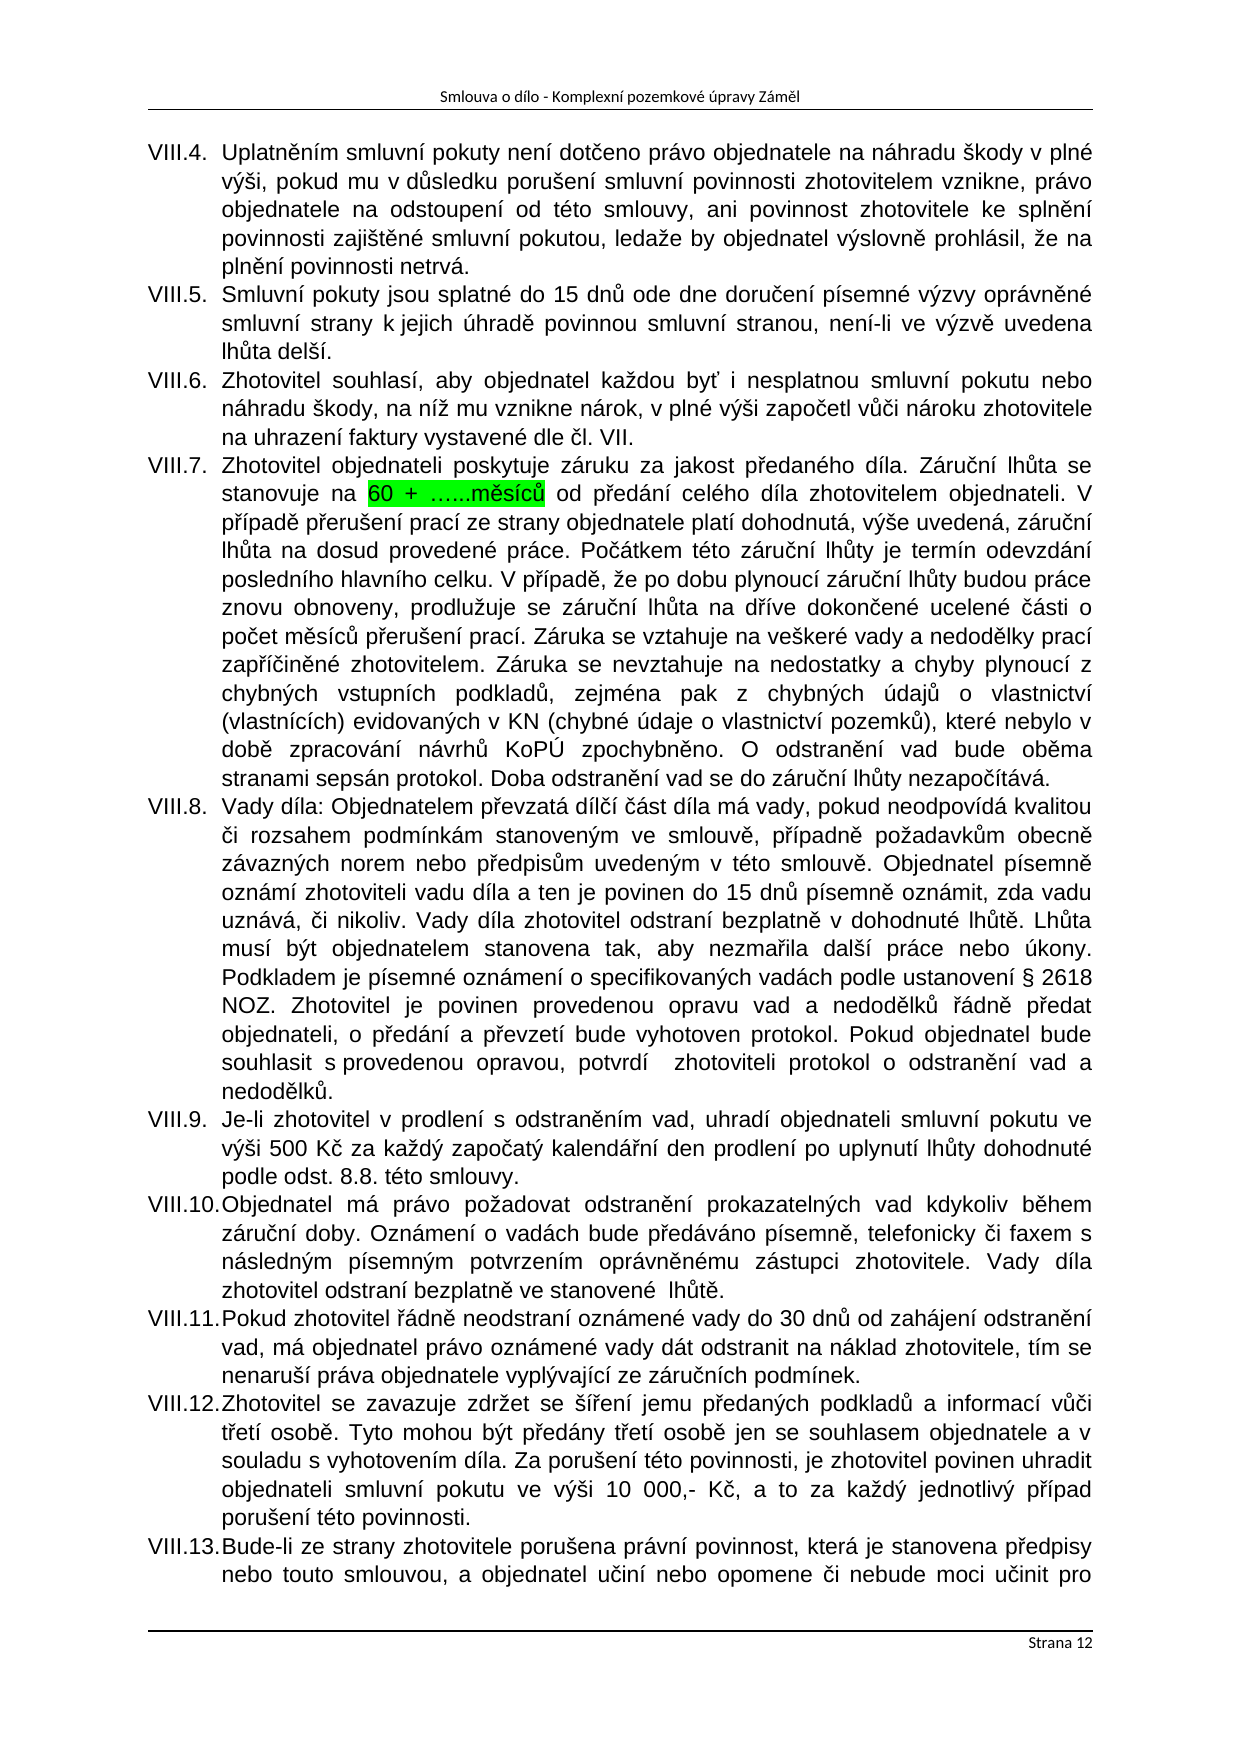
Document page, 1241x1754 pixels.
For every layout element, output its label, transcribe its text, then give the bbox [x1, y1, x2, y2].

list Objednatel má právo požadovat odstranění prokazatelných vad kdykoliv během záruční doby. Oznámení o vadách bude předáváno písemně, telefonicky či faxem s následným písemným potvrzením oprávněnému zástupci zhotovitele. Vady díla zhotovitel odstraní bezplatně ve stanovené lhůtě. [148, 1191, 1093, 1303]
list Zhotovitel objednateli poskytuje záruku za jakost předaného díla. Záruční lhůta se stanovuje na 60 + …...měsíců od předání celého díla zhotovitelem objednateli. V případě přerušení prací ze strany objednatele platí dohodnutá, výše uvedená, záruční lhůta na dosud provedené práce. Počátkem této záruční lhůty je termín odevzdání posledního hlavního celku. V případě, že po dobu plynoucí záruční lhůty budou práce znovu obnoveny, prodlužuje se záruční lhůta na dříve dokončené ucelené části o počet měsíců přerušení prací. Záruka se vztahuje na veškeré vady a nedodělky prací zapříčiněné zhotovitelem. Záruka se nevztahuje na nedostatky a chyby plynoucí z chybných vstupních podkladů, zejména pak z chybných údajů o vlastnictví (vlastnících) evidovaných v KN (chybné údaje o vlastnictví pozemků), které nebylo v době zpracování návrhů KoPÚ zpochybněno. O odstranění vad bude oběma stranami sepsán protokol. Doba odstranění vad se do záruční lhůty nezapočítává. [148, 452, 1093, 791]
list Pokud zhotovitel řádně neodstraní oznámené vady do 30 dnů od zahájení odstranění vad, má objednatel právo oznámené vady dát odstranit na náklad zhotovitele, tím se nenaruší práva objednatele vyplývající ze záručních podmínek. [148, 1305, 1093, 1388]
list Vady díla: Objednatelem převzatá dílčí část díla má vady, pokud neodpovídá kvalitou či rozsahem podmínkám stanoveným ve smlouvě, případně požadavkům obecně závazných norem nebo předpisům uvedeným v této smlouvě. Objednatel písemně oznámí zhotoviteli vadu díla a ten je povinen do 15 dnů písemně oznámit, zda vadu uznává, či nikoliv. Vady díla zhotovitel odstraní bezplatně v dohodnuté lhůtě. Lhůta musí být objednatelem stanovena tak, aby nezmařila další práce nebo úkony. Podkladem je písemné oznámení o specifikovaných vadách podle ustanovení § 2618 NOZ. Zhotovitel je povinen provedenou opravu vad a nedodělků řádně předat objednateli, o předání a převzetí bude vyhotoven protokol. Pokud objednatel bude souhlasit s provedenou opravou, potvrdí zhotoviteli protokol o odstranění vad a nedodělků. [148, 793, 1093, 1104]
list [148, 1533, 1093, 1587]
list Smluvní pokuty jsou splatné do 15 dnů ode dne doručení písemné výzvy oprávněné smluvní strany k jejich úhradě povinnou smluvní stranou, není-li ve výzvě uvedena lhůta delší. [148, 281, 1093, 364]
list Zhotovitel souhlasí, aby objednatel každou byť i nesplatnou smluvní pokutu nebo náhradu škody, na níž mu vznikne nárok, v plné výši započetl vůči nároku zhotovitele na uhrazení faktury vystavené dle čl. VII. [148, 367, 1093, 450]
list Je-li zhotovitel v prodlení s odstraněním vad, uhradí objednateli smluvní pokutu ve výši 500 Kč za každý započatý kalendářní den prodlení po uplynutí lhůty dohodnuté podle odst. 8.8. této smlouvy. [148, 1106, 1093, 1189]
list Uplatněním smluvní pokuty není dotčeno právo objednatele na náhradu škody v plné výši, pokud mu v důsledku porušení smluvní povinnosti zhotovitelem vznikne, právo objednatele na odstoupení od této smlouvy, ani povinnost zhotovitele ke splnění povinnosti zajištěné smluvní pokutou, ledaže by objednatel výslovně prohlásil, že na plnění povinnosti netrvá. [148, 139, 1093, 279]
list Zhotovitel se zavazuje zdržet se šíření jemu předaných podkladů a informací vůči třetí osobě. Tyto mohou být předány třetí osobě jen se souhlasem objednatele a v souladu s vyhotovením díla. Za porušení této povinnosti, je zhotovitel povinen uhradit objednateli smluvní pokutu ve výši 10 000,- Kč, a to za každý jednotlivý případ porušení této povinnosti. [148, 1390, 1093, 1531]
